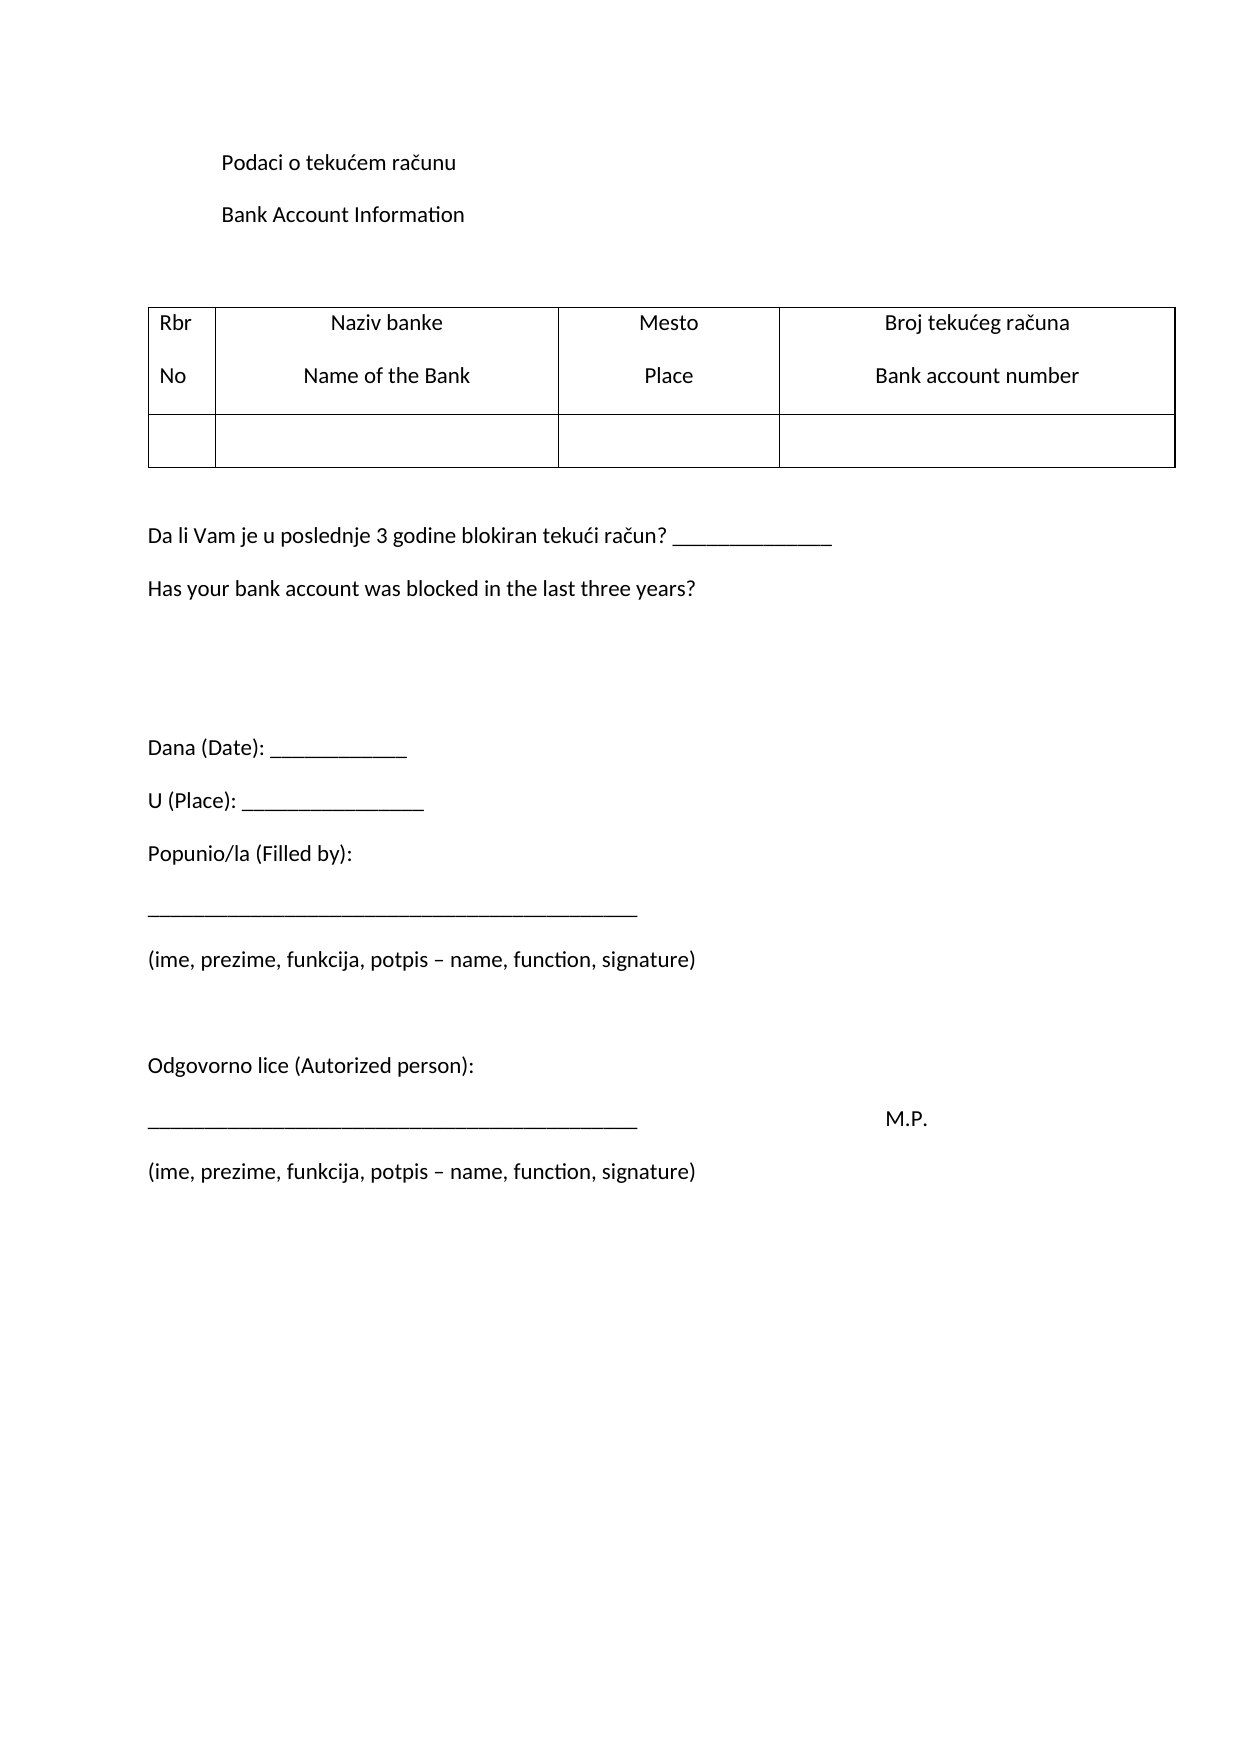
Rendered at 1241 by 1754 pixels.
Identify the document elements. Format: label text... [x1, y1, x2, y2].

text ___________________________________________ [148, 892, 1093, 920]
table_header Rbr No [149, 308, 215, 413]
table_cell [149, 415, 215, 467]
table_cell [559, 415, 779, 467]
text Has your bank account was blocked in the last three years? [148, 574, 1093, 602]
text Dana (Date): ____________ [148, 733, 1093, 761]
table_header Broj tekućeg računa Bank account number [780, 308, 1174, 413]
table_header Naziv banke Name of the Bank [216, 308, 558, 413]
text U (Place): ________________ [148, 786, 1093, 814]
text (ime, prezime, funkcija, potpis – name, function, signature) [148, 1157, 1093, 1186]
table_cell [216, 415, 558, 467]
table_header Mesto Place [559, 308, 779, 413]
text Podaci o tekućem računu [148, 148, 1093, 176]
text (ime, prezime, funkcija, potpis – name, function, signature) [148, 945, 1093, 973]
text Da li Vam je u poslednje 3 godine blokiran tekući račun? ______________ [148, 521, 1093, 549]
text Popunio/la (Filled by): [148, 839, 1093, 867]
text ___________________________________________ M.P. [148, 1104, 1093, 1132]
text Odgovorno lice (Autorized person): [148, 1051, 1093, 1079]
table_cell [780, 415, 1174, 467]
text Bank Account Information [148, 201, 1093, 229]
